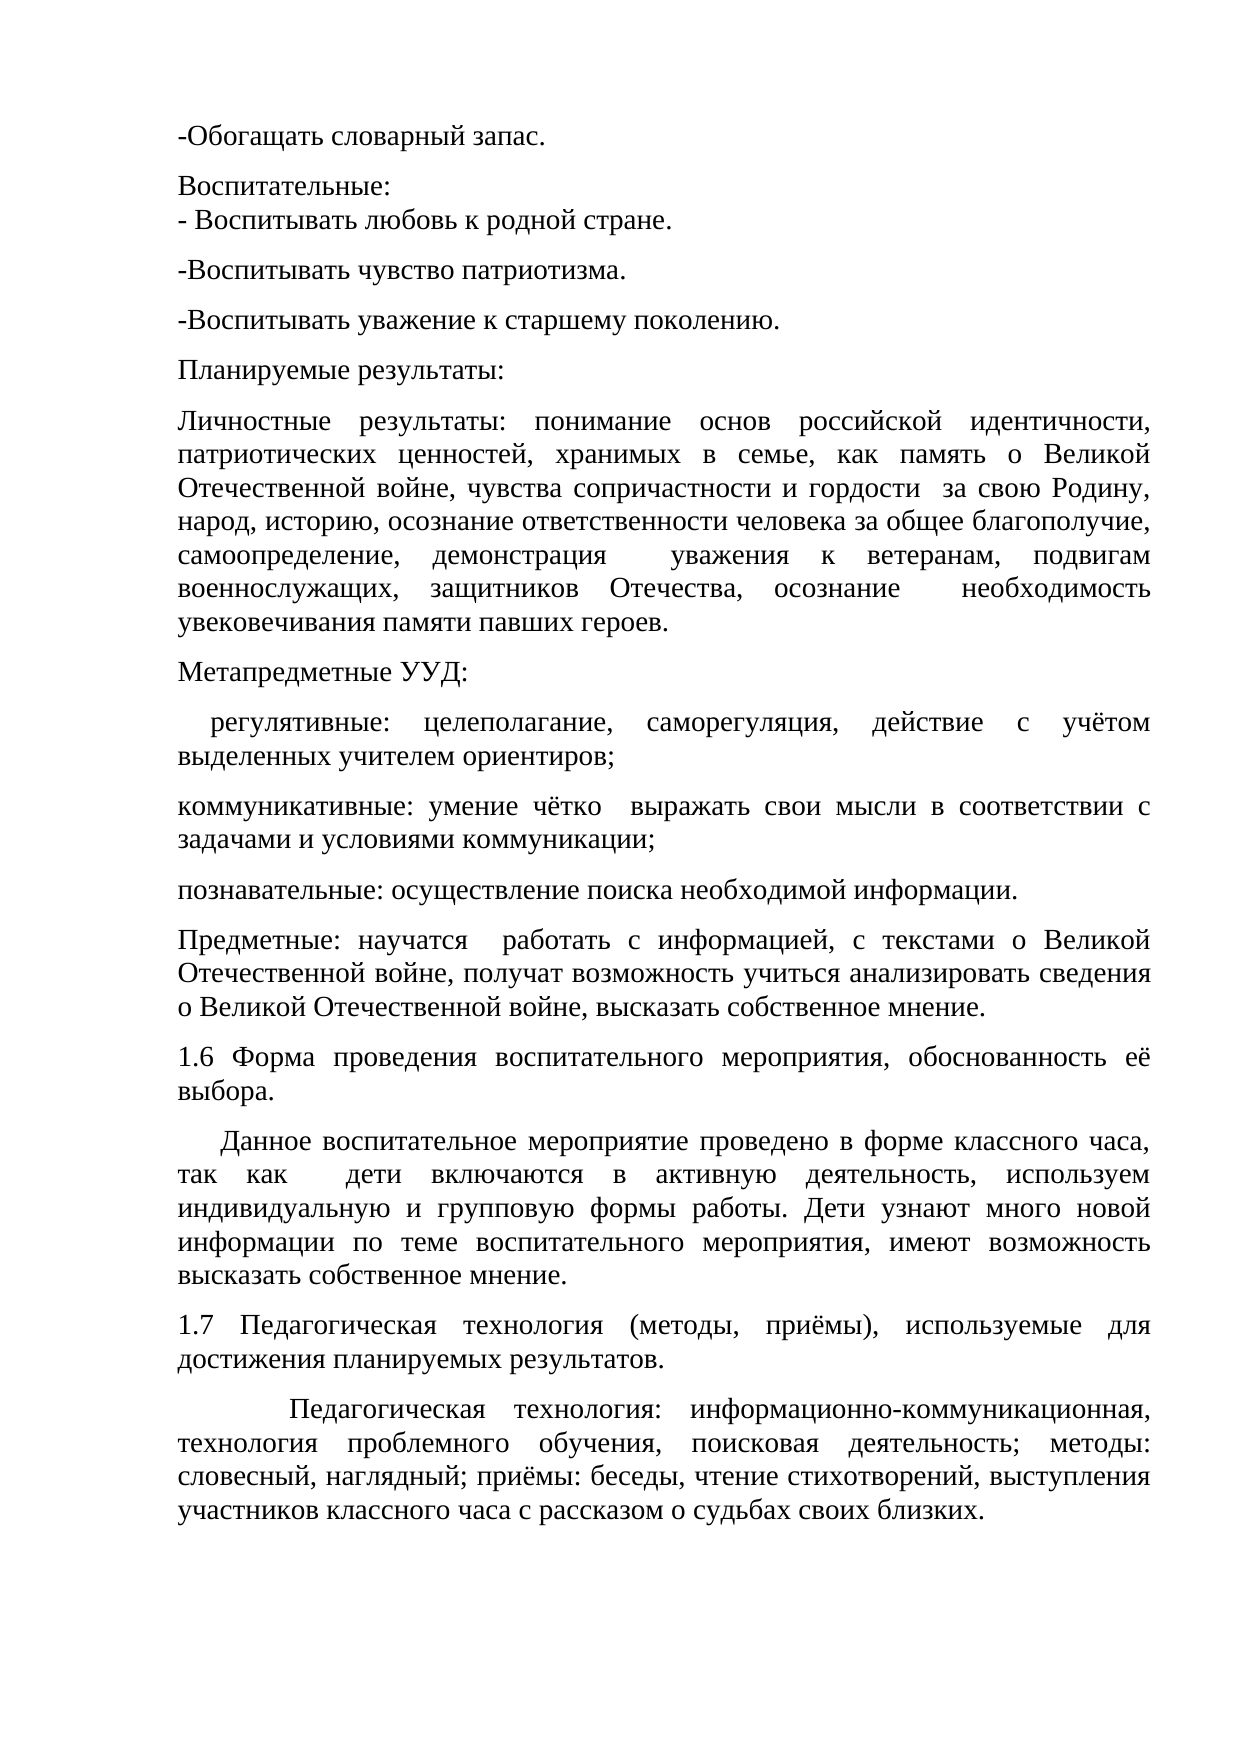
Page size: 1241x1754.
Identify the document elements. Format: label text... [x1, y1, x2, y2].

text познавательные: осуществление поиска необходимой информации. [177, 872, 1152, 905]
text Личностные результаты: понимание основ российской идентичности, патриотических ценностей, хранимых в семье, как память о Великой Отечественной войне, чувства сопричастности и гордости за свою Родину, народ, историю, осознание ответственности человека за общее благополучие, самоопределение, демонстрация уважения к ветеранам, подвигам военнослужащих, защитников Отечества, осознание необходимость увековечивания памяти павших героев. [177, 403, 1152, 637]
text Планируемые результаты: [177, 352, 1152, 386]
text регулятивные: целеполагание, саморегуляция, действие с учётом выделенных учителем ориентиров; [177, 704, 1152, 771]
text -Воспитывать чувство патриотизма. [177, 252, 1152, 286]
text Метапредметные УУД: [177, 654, 1152, 688]
text -Воспитывать уважение к старшему поколению. [177, 302, 1152, 336]
text 1.7 Педагогическая технология (методы, приёмы), используемые для достижения планируемых результатов. [177, 1307, 1152, 1374]
text -Обогащать словарный запас. [177, 118, 1152, 152]
text Предметные: научатся работать с информацией, с текстами о Великой Отечественной войне, получат возможность учиться анализировать сведения о Великой Отечественной войне, высказать собственное мнение. [177, 922, 1152, 1023]
text Воспитательные: - Воспитывать любовь к родной стране. [177, 168, 1152, 235]
text коммуникативные: умение чётко выражать свои мысли в соответствии с задачами и условиями коммуникации; [177, 788, 1152, 855]
text Данное воспитательное мероприятие проведено в форме классного часа, так как дети включаются в активную деятельность, используем индивидуальную и групповую формы работы. Дети узнают много новой информации по теме воспитательного мероприятия, имеют возможность высказать собственное мнение. [177, 1123, 1152, 1291]
text 1.6 Форма проведения воспитательного мероприятия, обоснованность её выбора. [177, 1039, 1152, 1106]
text Педагогическая технология: информационно-коммуникационная, технология проблемного обучения, поисковая деятельность; методы: словесный, наглядный; приёмы: беседы, чтение стихотворений, выступления участников классного часа с рассказом о судьбах своих близких. [177, 1391, 1152, 1525]
